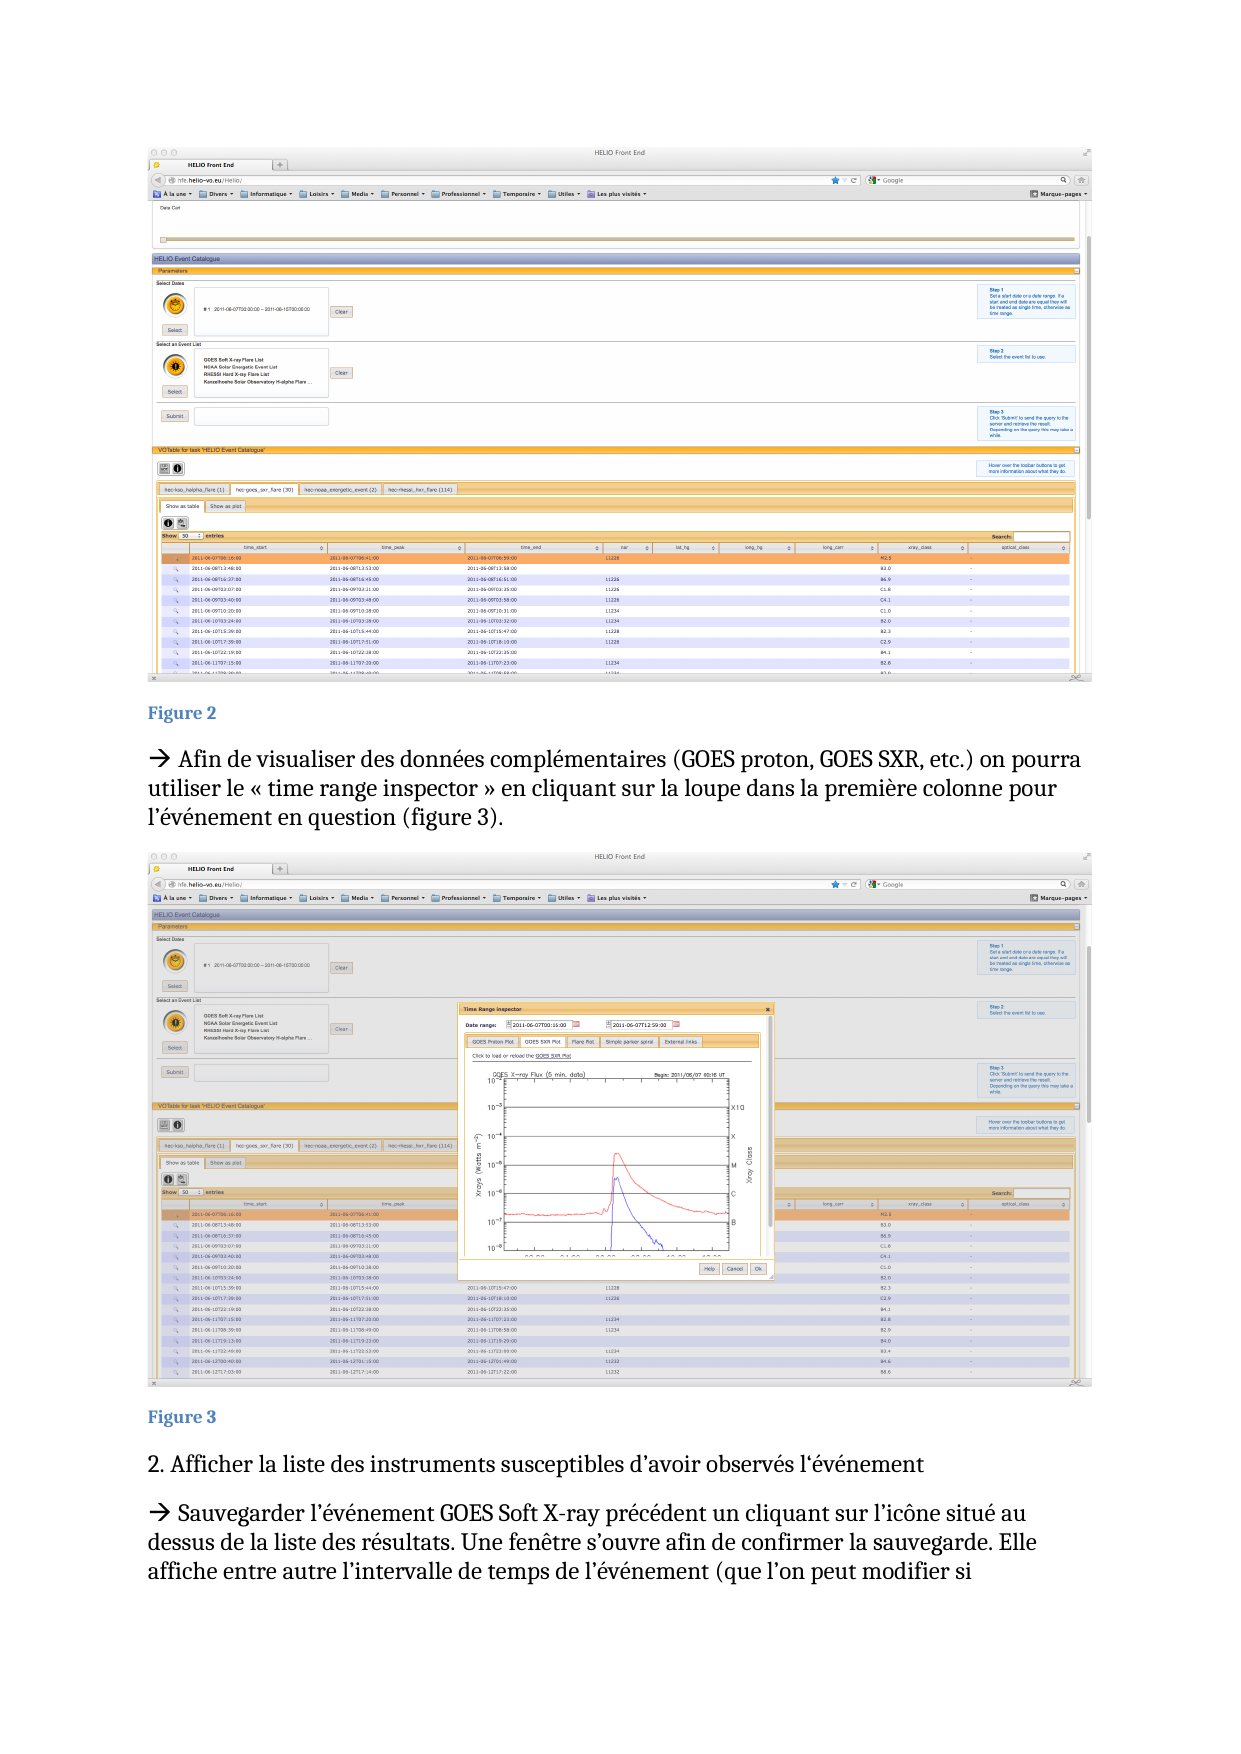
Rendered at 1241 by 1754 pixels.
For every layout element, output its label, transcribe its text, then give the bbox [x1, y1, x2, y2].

text Figure 2 [148, 703, 1093, 724]
text Afin de visualiser des données complémentaires (GOES proton, GOES SXR, etc.) on pourra utiliser le « time range inspector » en cliquant sur la loupe dans la première colonne pour l’événement en question (figure 3). [148, 745, 1093, 831]
picture [147, 852, 1092, 1387]
picture [147, 147, 1092, 682]
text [148, 1499, 1093, 1585]
text 2. Afficher la liste des instruments susceptibles d’avoir observés l‘événement [148, 1449, 1093, 1478]
text Figure 3 [148, 1407, 1093, 1429]
